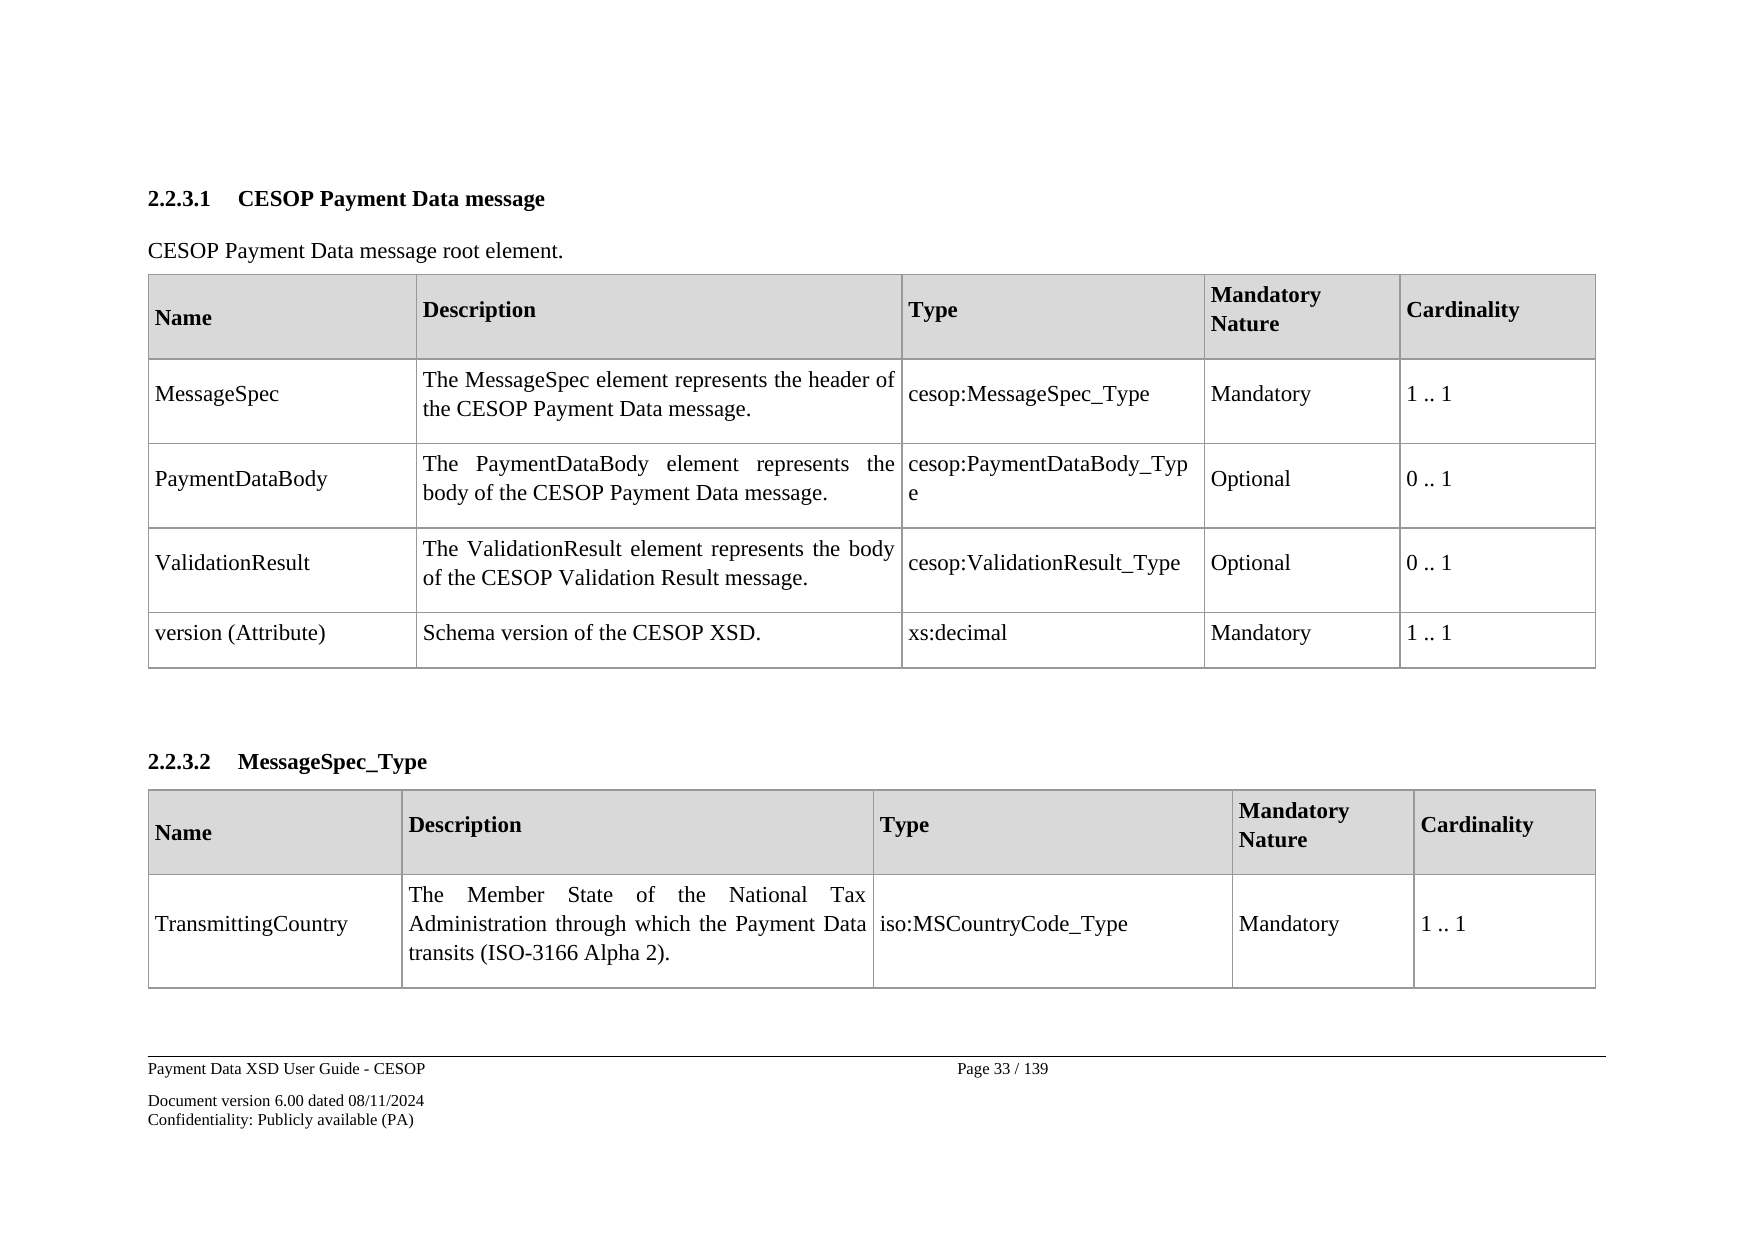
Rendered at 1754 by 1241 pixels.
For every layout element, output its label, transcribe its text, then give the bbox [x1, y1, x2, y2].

table_cell The ValidationResult element represents the body of the CESOP Validation Result message. [417, 529, 901, 612]
table_cell Schema version of the CESOP XSD. [417, 613, 901, 667]
table_cell version (Attribute) [149, 613, 416, 667]
table_cell iso:MSCountryCode_Type [874, 875, 1232, 987]
table_cell cesop:PaymentDataBody_Type [903, 444, 1204, 527]
table_cell Optional [1205, 529, 1399, 612]
table_header Mandatory Nature [1233, 791, 1413, 874]
table_cell ValidationResult [149, 529, 416, 612]
table_cell MessageSpec [149, 360, 416, 443]
table_header Type [903, 275, 1204, 358]
table_cell Mandatory [1205, 613, 1399, 667]
table_cell xs:decimal [903, 613, 1204, 667]
table_cell TransmittingCountry [149, 875, 401, 987]
table_cell The PaymentDataBody element represents the body of the CESOP Payment Data message. [417, 444, 901, 527]
text CESOP Payment Data message root element. [148, 237, 1606, 263]
table_cell Mandatory [1205, 360, 1399, 443]
table_header Cardinality [1415, 791, 1595, 874]
table_cell Optional [1205, 444, 1399, 527]
subtitle MessageSpec_Type [148, 748, 1606, 774]
table_cell Mandatory [1233, 875, 1413, 987]
table_header Description [403, 791, 873, 874]
table_cell 0 .. 1 [1401, 444, 1595, 527]
table_cell 0 .. 1 [1401, 529, 1595, 612]
table_header Description [417, 275, 901, 358]
table_header Name [149, 791, 401, 874]
table_header Type [874, 791, 1232, 874]
table_cell 1 .. 1 [1415, 875, 1595, 987]
table_cell cesop:MessageSpec_Type [903, 360, 1204, 443]
table_cell PaymentDataBody [149, 444, 416, 527]
subtitle CESOP Payment Data message [148, 185, 1606, 211]
table_header Name [149, 275, 416, 358]
table_header Cardinality [1401, 275, 1595, 358]
table_cell The Member State of the National Tax Administration through which the Payment Data transits (ISO-3166 Alpha 2). [403, 875, 873, 987]
table_cell The MessageSpec element represents the header of the CESOP Payment Data message. [417, 360, 901, 443]
table_header Mandatory Nature [1205, 275, 1399, 358]
table_cell 1 .. 1 [1401, 360, 1595, 443]
table_cell cesop:ValidationResult_Type [903, 529, 1204, 612]
table_cell 1 .. 1 [1401, 613, 1595, 667]
